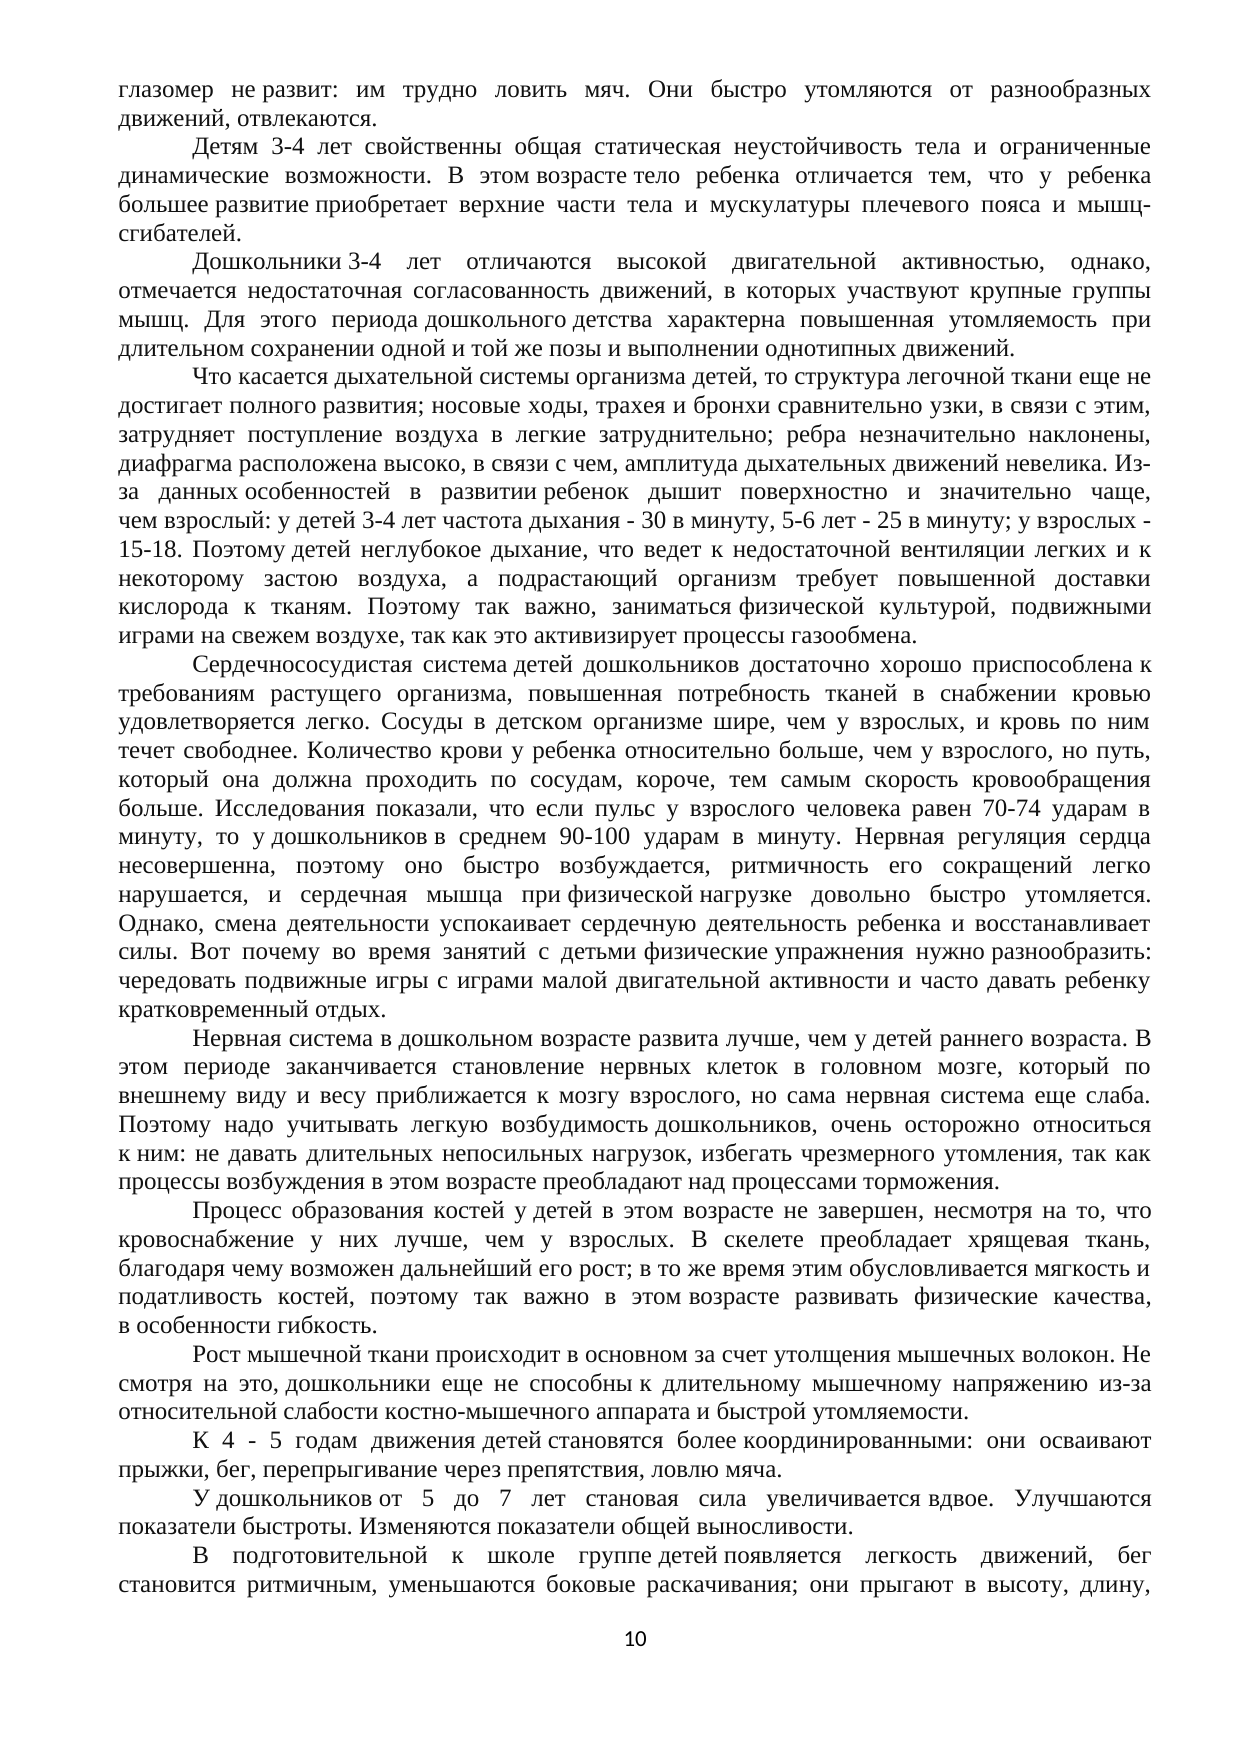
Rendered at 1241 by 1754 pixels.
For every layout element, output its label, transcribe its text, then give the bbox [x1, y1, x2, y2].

text У дошкольников от 5 до 7 лет становая сила увеличивается вдвое. Улучшаются показатели быстроты. Изменяются показатели общей выносливости. [118, 1483, 1152, 1540]
text Детям 3-4 лет свойственны общая статическая неустойчивость тела и ограниченные динамические возможности. В этом возрасте тело ребенка отличается тем, что у ребенка большее развитие приобретает верхние части тела и мускулатуры плечевого пояса и мышц-сгибателей. [118, 131, 1152, 246]
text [118, 74, 1152, 131]
text Что касается дыхательной системы организма детей, то структура легочной ткани еще не достигает полного развития; носовые ходы, трахея и бронхи сравнительно узки, в связи с этим, затрудняет поступление воздуха в легкие затруднительно; ребра незначительно наклонены, диафрагма расположена высоко, в связи с чем, амплитуда дыхательных движений невелика. Из-за данных особенностей в развитии ребенок дышит поверхностно и значительно чаще, чем взрослый: у детей 3-4 лет частота дыхания - 30 в минуту, 5-6 лет - 25 в минуту; у взрослых -15-18. Поэтому детей неглубокое дыхание, что ведет к недостаточной вентиляции легких и к некоторому застою воздуха, а подрастающий организм требует повышенной доставки кислорода к тканям. Поэтому так важно, заниматься физической культурой, подвижными играми на свежем воздухе, так как это активизирует процессы газообмена. [118, 361, 1152, 649]
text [118, 1540, 1152, 1598]
text Рост мышечной ткани происходит в основном за счет утолщения мышечных волокон. Не смотря на это, дошкольники еще не способны к длительному мышечному напряжению из-за относительной слабости костно-мышечного аппарата и быстрой утомляемости. [118, 1339, 1152, 1425]
text Дошкольники 3-4 лет отличаются высокой двигательной активностью, однако, отмечается недостаточная согласованность движений, в которых участвуют крупные группы мышц. Для этого периода дошкольного детства характерна повышенная утомляемость при длительном сохранении одной и той же позы и выполнении однотипных движений. [118, 246, 1152, 361]
text Нервная система в дошкольном возрасте развита лучше, чем у детей раннего возраста. В этом периоде заканчивается становление нервных клеток в головном мозге, который по внешнему виду и весу приближается к мозгу взрослого, но сама нервная система еще слаба. Поэтому надо учитывать легкую возбудимость дошкольников, очень осторожно относиться к ним: не давать длительных непосильных нагрузок, избегать чрезмерного утомления, так как процессы возбуждения в этом возрасте преобладают над процессами торможения. [118, 1023, 1152, 1195]
text Процесс образования костей у детей в этом возрасте не завершен, несмотря на то, что кровоснабжение у них лучше, чем у взрослых. В скелете преобладает хрящевая ткань, благодаря чему возможен дальнейший его рост; в то же время этим обусловливается мягкость и податливость костей, поэтому так важно в этом возрасте развивать физические качества, в особенности гибкость. [118, 1195, 1152, 1339]
text К 4 - 5 годам движения детей становятся более координированными: они осваивают прыжки, бег, перепрыгивание через препятствия, ловлю мяча. [118, 1425, 1152, 1483]
text Сердечнососудистая система детей дошкольников достаточно хорошо приспособлена к требованиям растущего организма, повышенная потребность тканей в снабжении кровью удовлетворяется легко. Сосуды в детском организме шире, чем у взрослых, и кровь по ним течет свободнее. Количество крови у ребенка относительно больше, чем у взрослого, но путь, который она должна проходить по сосудам, короче, тем самым скорость кровообращения больше. Исследования показали, что если пульс у взрослого человека равен 70-74 ударам в минуту, то у дошкольников в среднем 90-100 ударам в минуту. Нервная регуляция сердца несовершенна, поэтому оно быстро возбуждается, ритмичность его сокращений легко нарушается, и сердечная мышца при физической нагрузке довольно быстро утомляется. Однако, смена деятельности успокаивает сердечную деятельность ребенка и восстанавливает силы. Вот почему во время занятий с детьми физические упражнения нужно разнообразить: чередовать подвижные игры с играми малой двигательной активности и часто давать ребенку кратковременный отдых. [118, 649, 1152, 1023]
